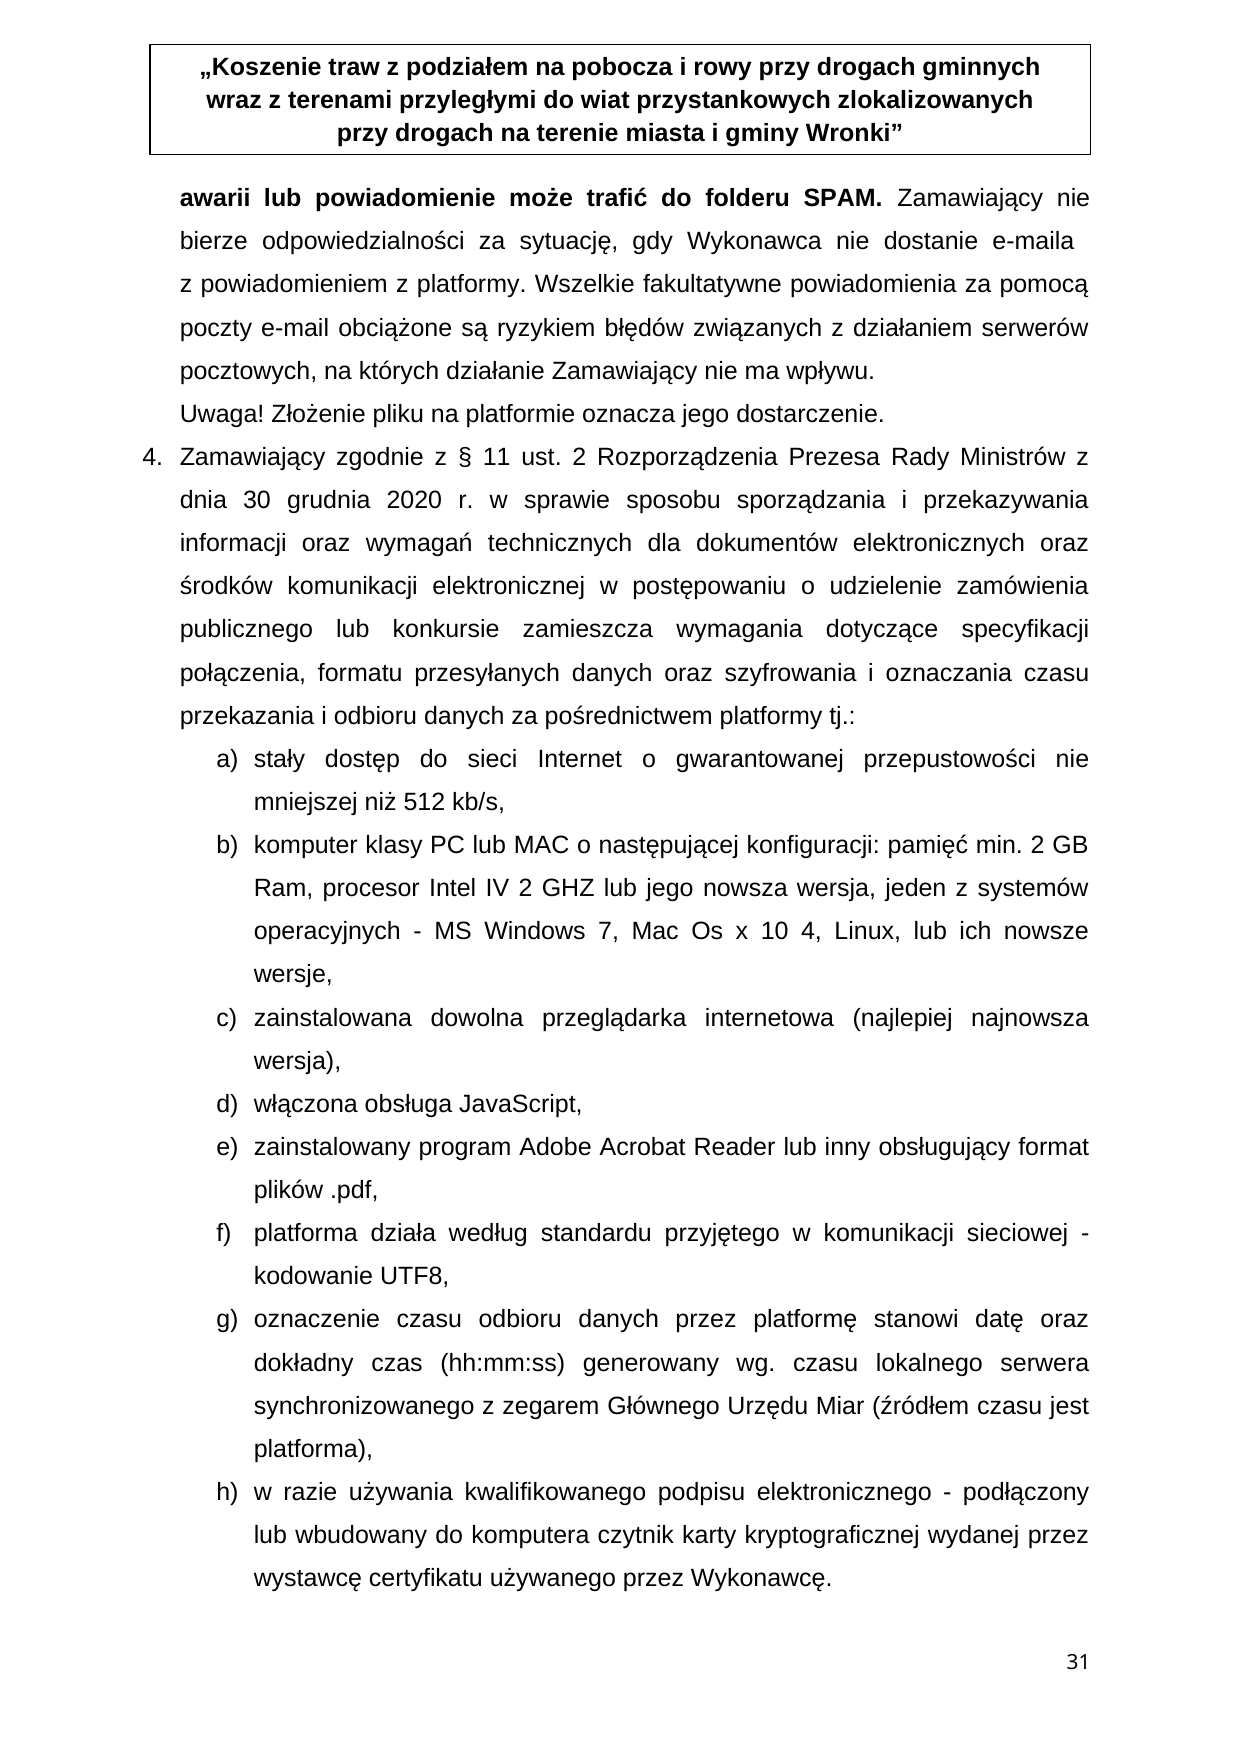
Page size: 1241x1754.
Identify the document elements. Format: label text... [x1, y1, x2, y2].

list stały dostęp do sieci Internet o gwarantowanej przepustowości nie mniejszej niż 512 kb/s, [216, 744, 1090, 816]
list włączona obsługa JavaScript, [216, 1089, 1090, 1118]
list zainstalowana dowolna przeglądarka internetowa (najlepiej najnowsza wersja), [216, 1003, 1090, 1074]
list zainstalowany program Adobe Acrobat Reader lub inny obsługujący format plików .pdf, [216, 1132, 1090, 1204]
list w razie używania kwalifikowanego podpisu elektronicznego - podłączony lub wbudowany do komputera czytnik karty kryptograficznej wydanej przez wystawcę certyfikatu używanego przez Wykonawcę. [216, 1477, 1090, 1592]
list komputer klasy PC lub MAC o następującej konfiguracji: pamięć min. 2 GB Ram, procesor Intel IV 2 GHZ lub jego nowsza wersja, jeden z systemów operacyjnych - MS Windows 7, Mac Os x 10 4, Linux, lub ich nowsze wersje, [216, 830, 1090, 988]
list Zamawiający zgodnie z § 11 ust. 2 Rozporządzenia Prezesa Rady Ministrów z dnia 30 grudnia 2020 r. w sprawie sposobu sporządzania i przekazywania informacji oraz wymagań technicznych dla dokumentów elektronicznych oraz środków komunikacji elektronicznej w postępowaniu o udzielenie zamówienia publicznego lub konkursie zamieszcza wymagania dotyczące specyfikacji połączenia, formatu przesyłanych danych oraz szyfrowania i oznaczania czasu przekazania i odbioru danych za pośrednictwem platformy tj.: [142, 442, 1090, 729]
list oznaczenie czasu odbioru danych przez platformę stanowi datę oraz dokładny czas (hh:mm:ss) generowany wg. czasu lokalnego serwera synchronizowanego z zegarem Głównego Urzędu Miar (źródłem czasu jest platforma), [216, 1304, 1090, 1463]
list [142, 183, 1090, 384]
list platforma działa według standardu przyjętego w komunikacji sieciowej - kodowanie UTF8, [216, 1218, 1090, 1290]
list Uwaga! Złożenie pliku na platformie oznacza jego dostarczenie. [179, 399, 1090, 428]
